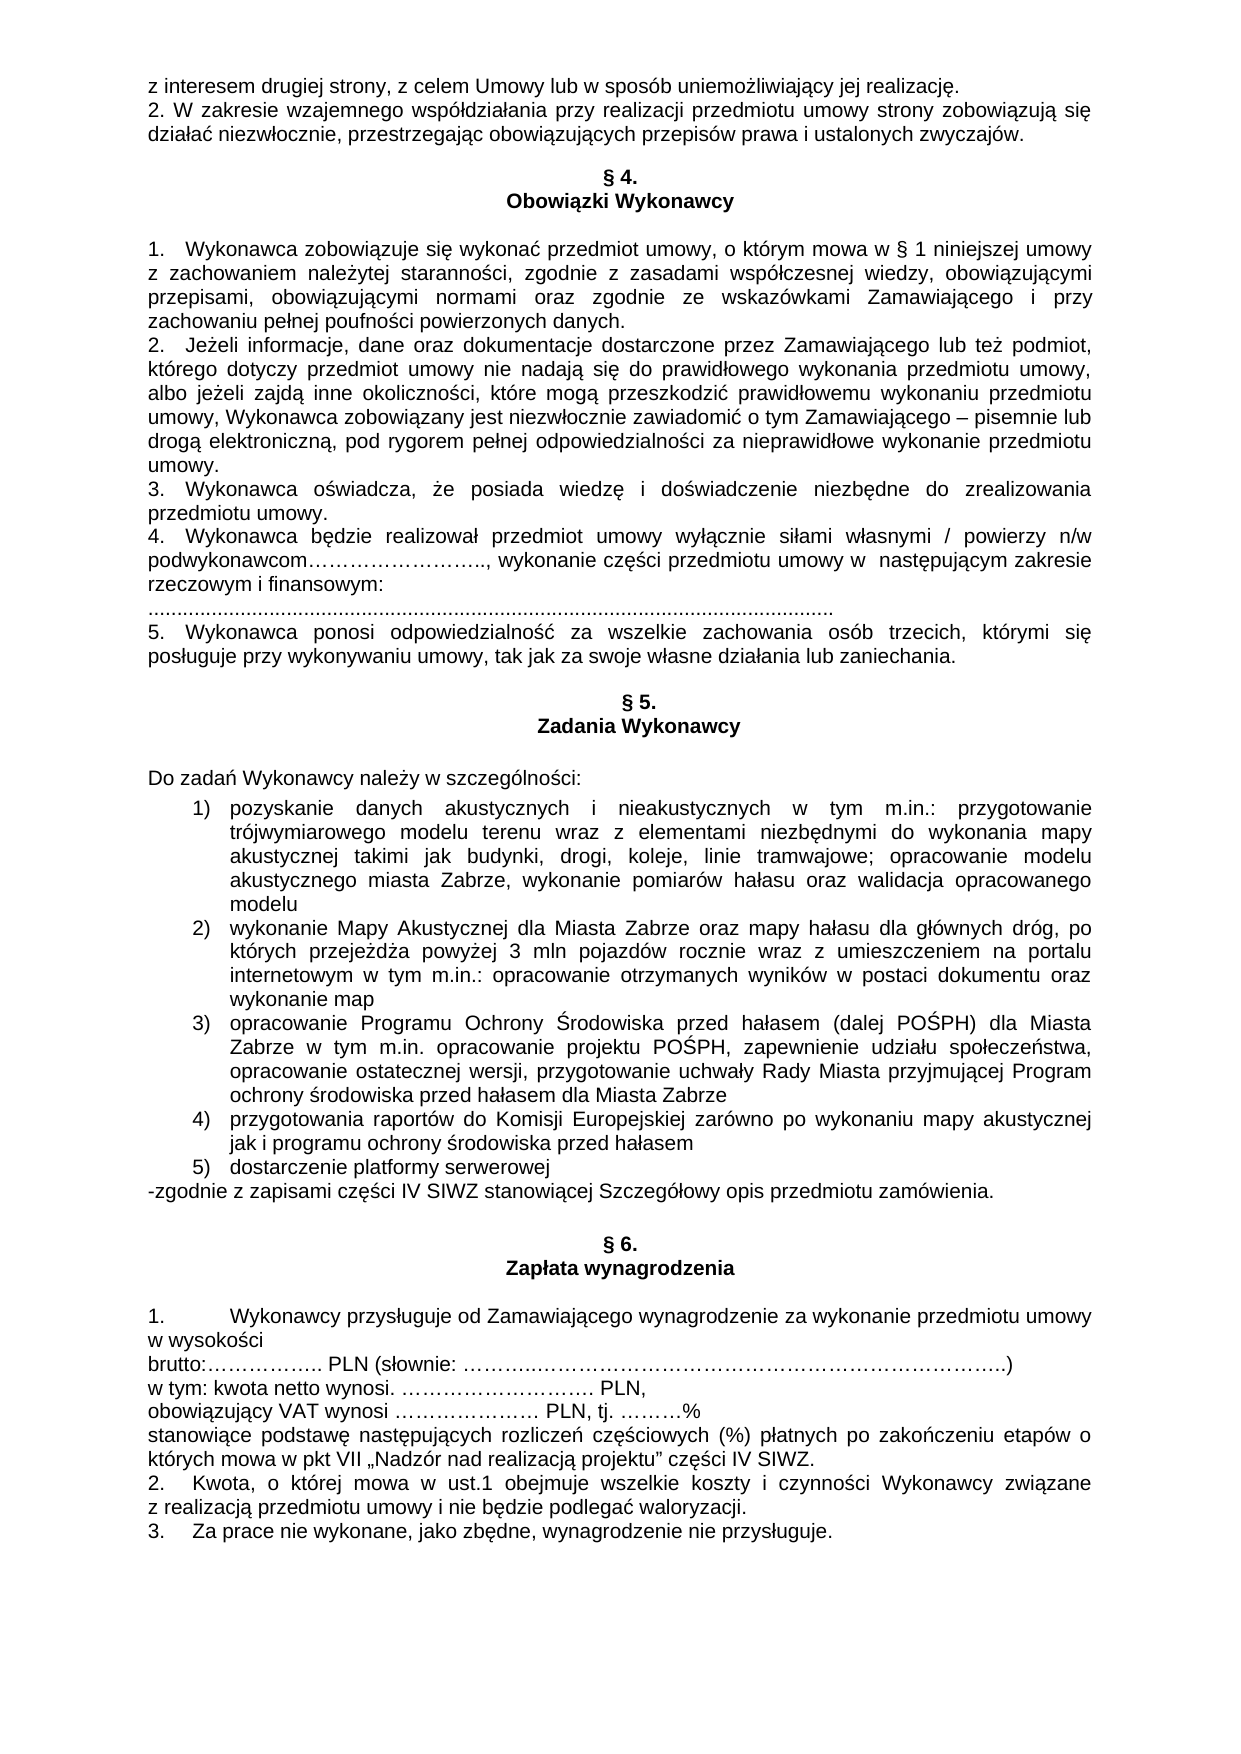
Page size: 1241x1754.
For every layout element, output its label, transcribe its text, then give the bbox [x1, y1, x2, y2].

text stanowiące podstawę następujących rozliczeń częściowych (%) płatnych po zakończeniu etapów o których mowa w pkt VII „Nadzór nad realizacją projektu” części IV SIWZ. [148, 1423, 1093, 1471]
list Zadania Wykonawcy [185, 714, 1093, 738]
list Za prace nie wykonane, jako zbędne, wynagrodzenie nie przysługuje. [148, 1519, 1093, 1543]
list Wykonawca zobowiązuje się wykonać przedmiot umowy, o którym mowa w § 1 niniejszej umowy z zachowaniem należytej staranności, zgodnie z zasadami współczesnej wiedzy, obowiązującymi przepisami, obowiązującymi normami oraz zgodnie ze wskazówkami Zamawiającego i przy zachowaniu pełnej poufności powierzonych danych. [148, 237, 1093, 333]
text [148, 74, 1093, 98]
list Wykonawca oświadcza, że posiada wiedzę i doświadczenie niezbędne do zrealizowania przedmiotu umowy. [148, 476, 1093, 524]
text Zapłata wynagrodzenia [148, 1256, 1093, 1279]
list Wykonawca będzie realizował przedmiot umowy wyłącznie siłami własnymi / powierzy n/w podwykonawcom…………………….., wykonanie części przedmiotu umowy w następującym zakresie rzeczowym i finansowym: [148, 524, 1093, 596]
list Kwota, o której mowa w ust.1 obejmuje wszelkie koszty i czynności Wykonawcy związane z realizacją przedmiotu umowy i nie będzie podlegać waloryzacji. [148, 1471, 1093, 1519]
list opracowanie Programu Ochrony Środowiska przed hałasem (dalej POŚPH) dla Miasta Zabrze w tym m.in. opracowanie projektu POŚPH, zapewnienie udziału społeczeństwa, opracowanie ostatecznej wersji, przygotowanie uchwały Rady Miasta przyjmującej Program ochrony środowiska przed hałasem dla Miasta Zabrze [192, 1011, 1093, 1107]
list przygotowania raportów do Komisji Europejskiej zarówno po wykonaniu mapy akustycznej jak i programu ochrony środowiska przed hałasem [192, 1107, 1093, 1155]
text § 4. [148, 165, 1093, 189]
text -zgodnie z zapisami części IV SIWZ stanowiącej Szczegółowy opis przedmiotu zamówienia. [148, 1179, 1093, 1203]
text brutto:…………….. PLN (słownie: ………..…………………………………………………………..) [148, 1351, 1093, 1375]
list dostarczenie platformy serwerowej [192, 1155, 1093, 1179]
text ....................................................................................................................... [148, 596, 1093, 620]
list Wykonawcy przysługuje od Zamawiającego wynagrodzenie za wykonanie przedmiotu umowy w wysokości [148, 1303, 1093, 1351]
text Do zadań Wykonawcy należy w szczególności: [148, 765, 1093, 789]
text 2. W zakresie wzajemnego współdziałania przy realizacji przedmiotu umowy strony zobowiązują się działać niezwłocznie, przestrzegając obowiązujących przepisów prawa i ustalonych zwyczajów. [148, 98, 1093, 146]
list pozyskanie danych akustycznych i nieakustycznych w tym m.in.: przygotowanie trójwymiarowego modelu terenu wraz z elementami niezbędnymi do wykonania mapy akustycznej takimi jak budynki, drogi, koleje, linie tramwajowe; opracowanie modelu akustycznego miasta Zabrze, wykonanie pomiarów hałasu oraz walidacja opracowanego modelu [192, 796, 1093, 915]
text w tym: kwota netto wynosi. ………………………. PLN, [148, 1375, 1093, 1399]
text Obowiązki Wykonawcy [148, 189, 1093, 213]
list Wykonawca ponosi odpowiedzialność za wszelkie zachowania osób trzecich, którymi się posługuje przy wykonywaniu umowy, tak jak za swoje własne działania lub zaniechania. [148, 620, 1093, 668]
list wykonanie Mapy Akustycznej dla Miasta Zabrze oraz mapy hałasu dla głównych dróg, po których przejeżdża powyżej 3 mln pojazdów rocznie wraz z umieszczeniem na portalu internetowym w tym m.in.: opracowanie otrzymanych wyników w postaci dokumentu oraz wykonanie map [192, 915, 1093, 1011]
list Jeżeli informacje, dane oraz dokumentacje dostarczone przez Zamawiającego lub też podmiot, którego dotyczy przedmiot umowy nie nadają się do prawidłowego wykonania przedmiotu umowy, albo jeżeli zajdą inne okoliczności, które mogą przeszkodzić prawidłowemu wykonaniu przedmiotu umowy, Wykonawca zobowiązany jest niezwłocznie zawiadomić o tym Zamawiającego – pisemnie lub drogą elektroniczną, pod rygorem pełnej odpowiedzialności za nieprawidłowe wykonanie przedmiotu umowy. [148, 333, 1093, 476]
list § 5. [185, 690, 1093, 714]
text obowiązujący VAT wynosi ………………… PLN, tj. ………% [148, 1399, 1093, 1423]
text § 6. [148, 1232, 1093, 1256]
